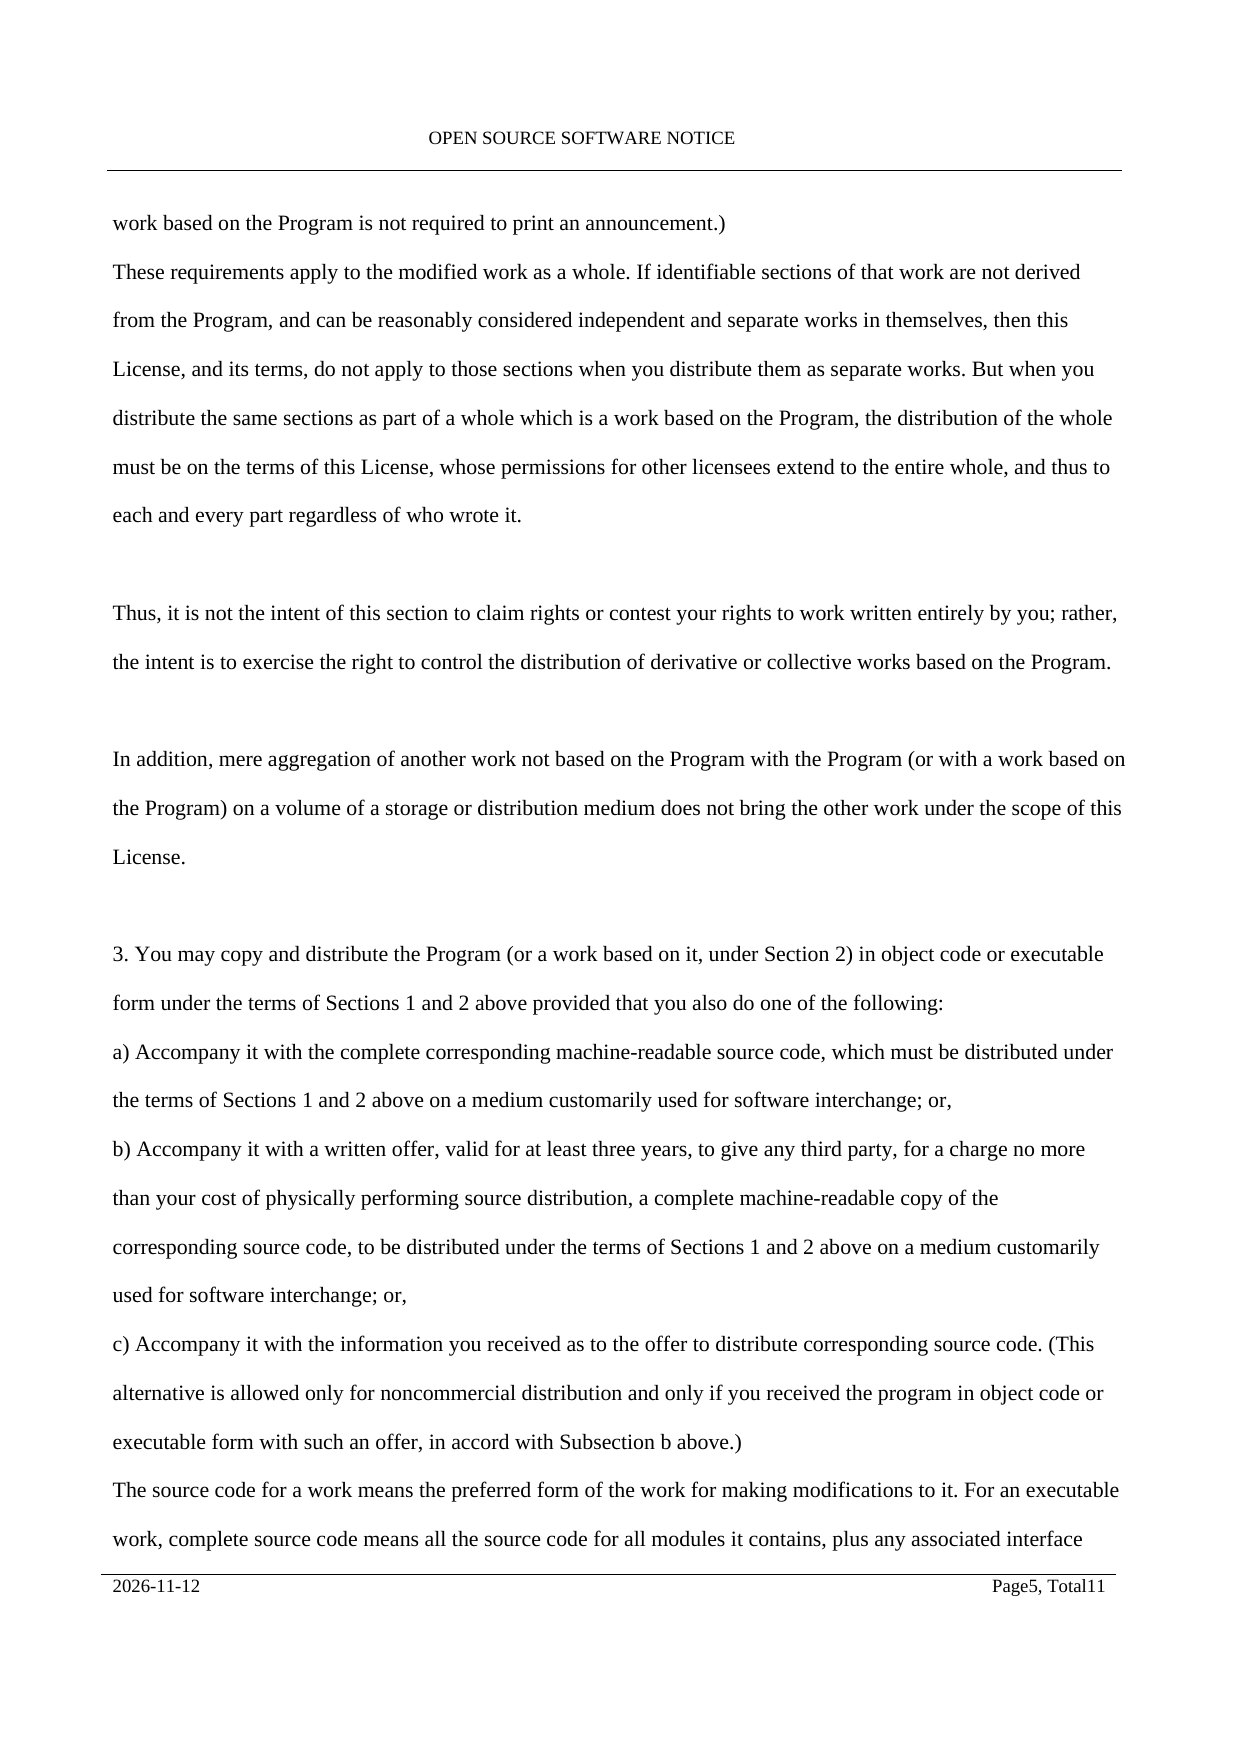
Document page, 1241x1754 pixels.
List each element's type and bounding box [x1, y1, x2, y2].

text [112, 206, 1128, 1555]
